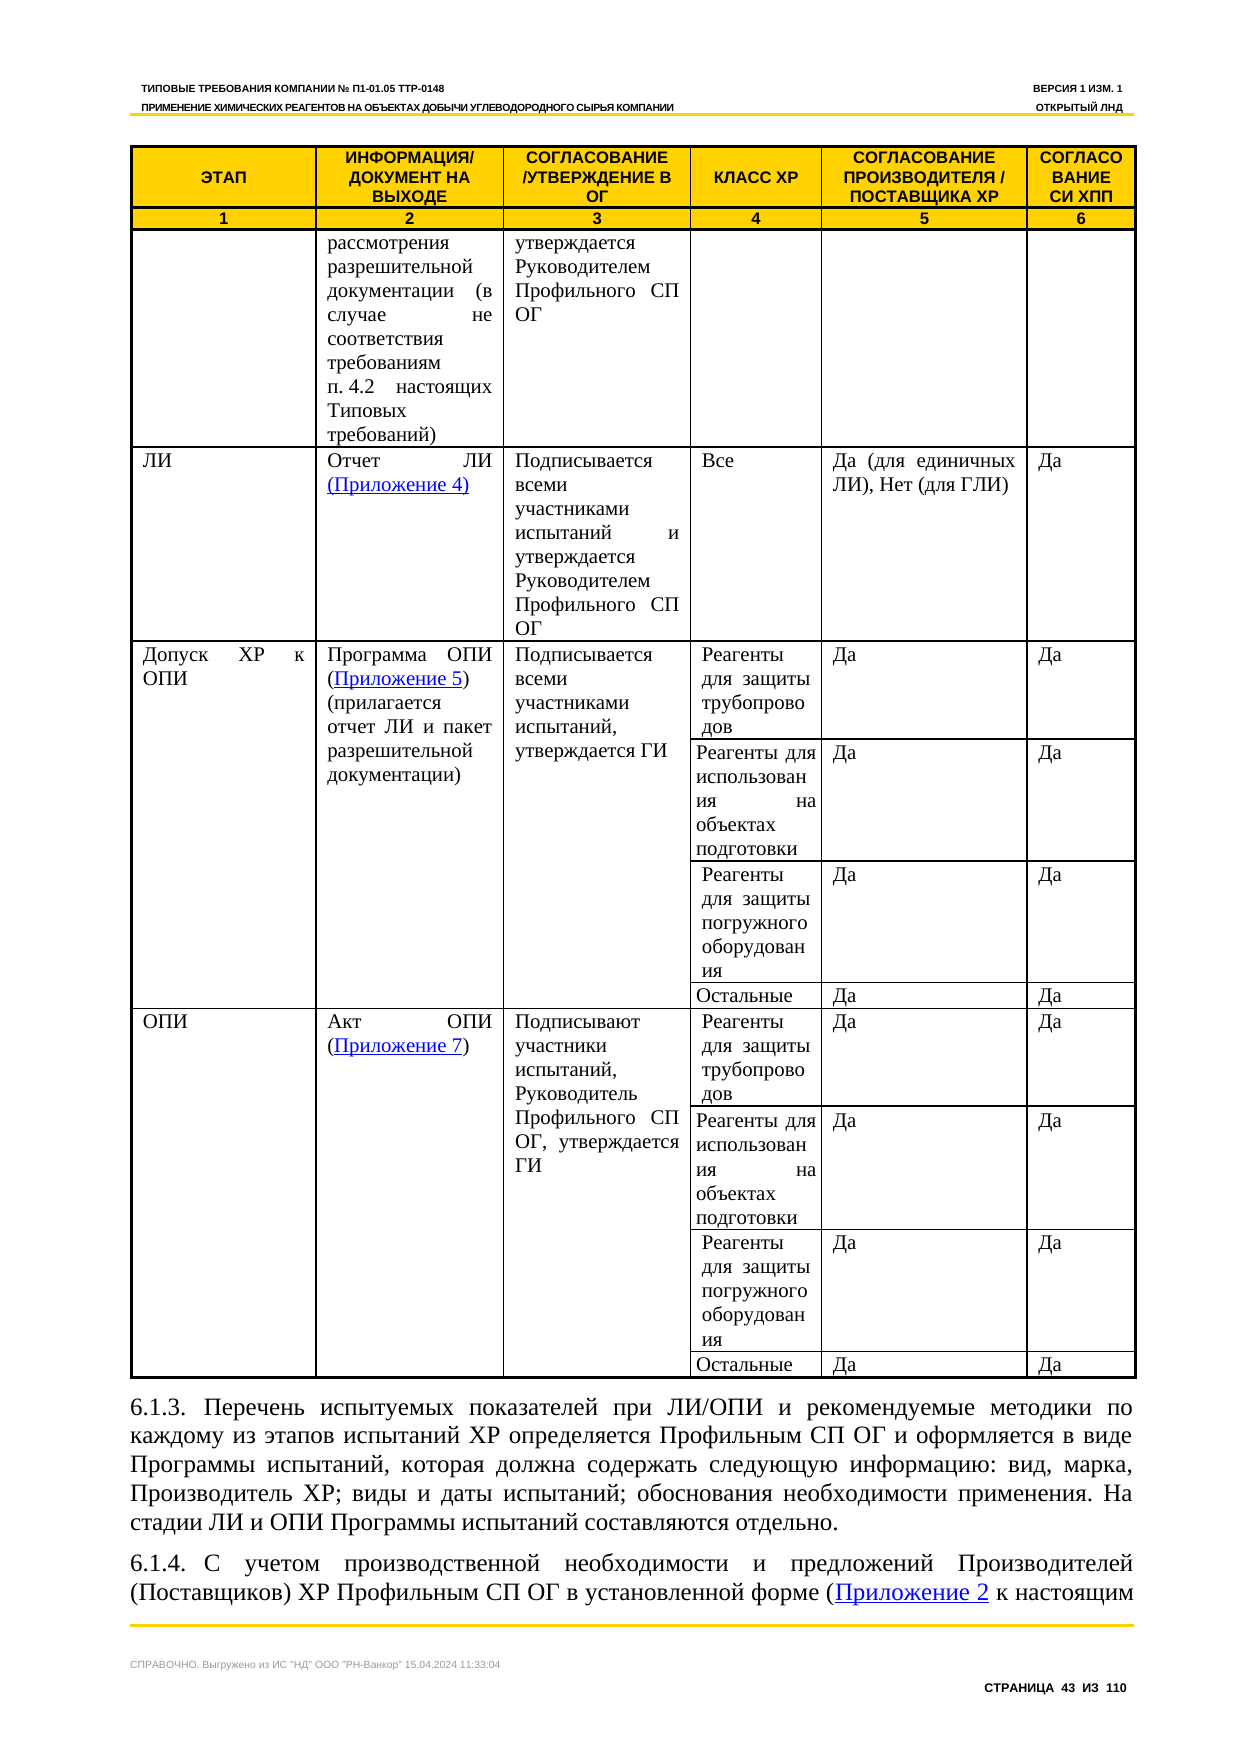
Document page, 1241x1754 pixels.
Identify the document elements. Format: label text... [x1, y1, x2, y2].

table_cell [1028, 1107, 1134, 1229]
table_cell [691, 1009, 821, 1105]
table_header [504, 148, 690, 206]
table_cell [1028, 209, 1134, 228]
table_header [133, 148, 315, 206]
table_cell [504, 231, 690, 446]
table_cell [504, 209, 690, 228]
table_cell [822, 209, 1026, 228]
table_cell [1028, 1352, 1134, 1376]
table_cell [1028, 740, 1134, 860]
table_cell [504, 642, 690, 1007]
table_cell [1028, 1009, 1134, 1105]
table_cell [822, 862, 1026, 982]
list Перечень испытуемых показателей при ЛИ/ОПИ и рекомендуемые методики по каждому из этапов испытаний ХР определяется Профильным СП ОГ и оформляется в виде Программы испытаний, которая должна содержать следующую информацию: вид, марка, Производитель ХР; виды и даты испытаний; обоснования необходимости применения. На стадии ЛИ и ОПИ Программы испытаний составляются отдельно. [130, 1392, 1134, 1536]
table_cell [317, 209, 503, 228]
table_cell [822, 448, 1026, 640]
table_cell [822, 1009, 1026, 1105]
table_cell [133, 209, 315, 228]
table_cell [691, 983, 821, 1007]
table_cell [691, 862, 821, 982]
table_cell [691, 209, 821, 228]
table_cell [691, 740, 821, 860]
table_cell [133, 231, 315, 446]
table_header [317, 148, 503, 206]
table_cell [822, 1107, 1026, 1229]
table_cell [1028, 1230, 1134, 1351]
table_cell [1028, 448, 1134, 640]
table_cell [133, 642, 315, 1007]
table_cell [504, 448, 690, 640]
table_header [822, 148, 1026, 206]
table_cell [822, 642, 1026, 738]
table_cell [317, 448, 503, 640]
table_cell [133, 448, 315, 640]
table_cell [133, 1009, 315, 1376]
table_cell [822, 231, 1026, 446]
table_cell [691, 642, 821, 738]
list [130, 1548, 1134, 1606]
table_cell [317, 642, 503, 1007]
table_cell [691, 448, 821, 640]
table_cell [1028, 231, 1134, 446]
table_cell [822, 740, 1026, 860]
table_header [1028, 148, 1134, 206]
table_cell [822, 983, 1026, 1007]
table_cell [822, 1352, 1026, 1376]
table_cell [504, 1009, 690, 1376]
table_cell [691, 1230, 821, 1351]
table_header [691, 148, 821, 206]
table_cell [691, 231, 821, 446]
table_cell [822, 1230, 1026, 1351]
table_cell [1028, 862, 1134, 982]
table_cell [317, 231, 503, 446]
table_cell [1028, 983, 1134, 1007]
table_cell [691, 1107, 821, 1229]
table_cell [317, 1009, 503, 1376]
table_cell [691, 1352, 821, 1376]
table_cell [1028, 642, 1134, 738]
